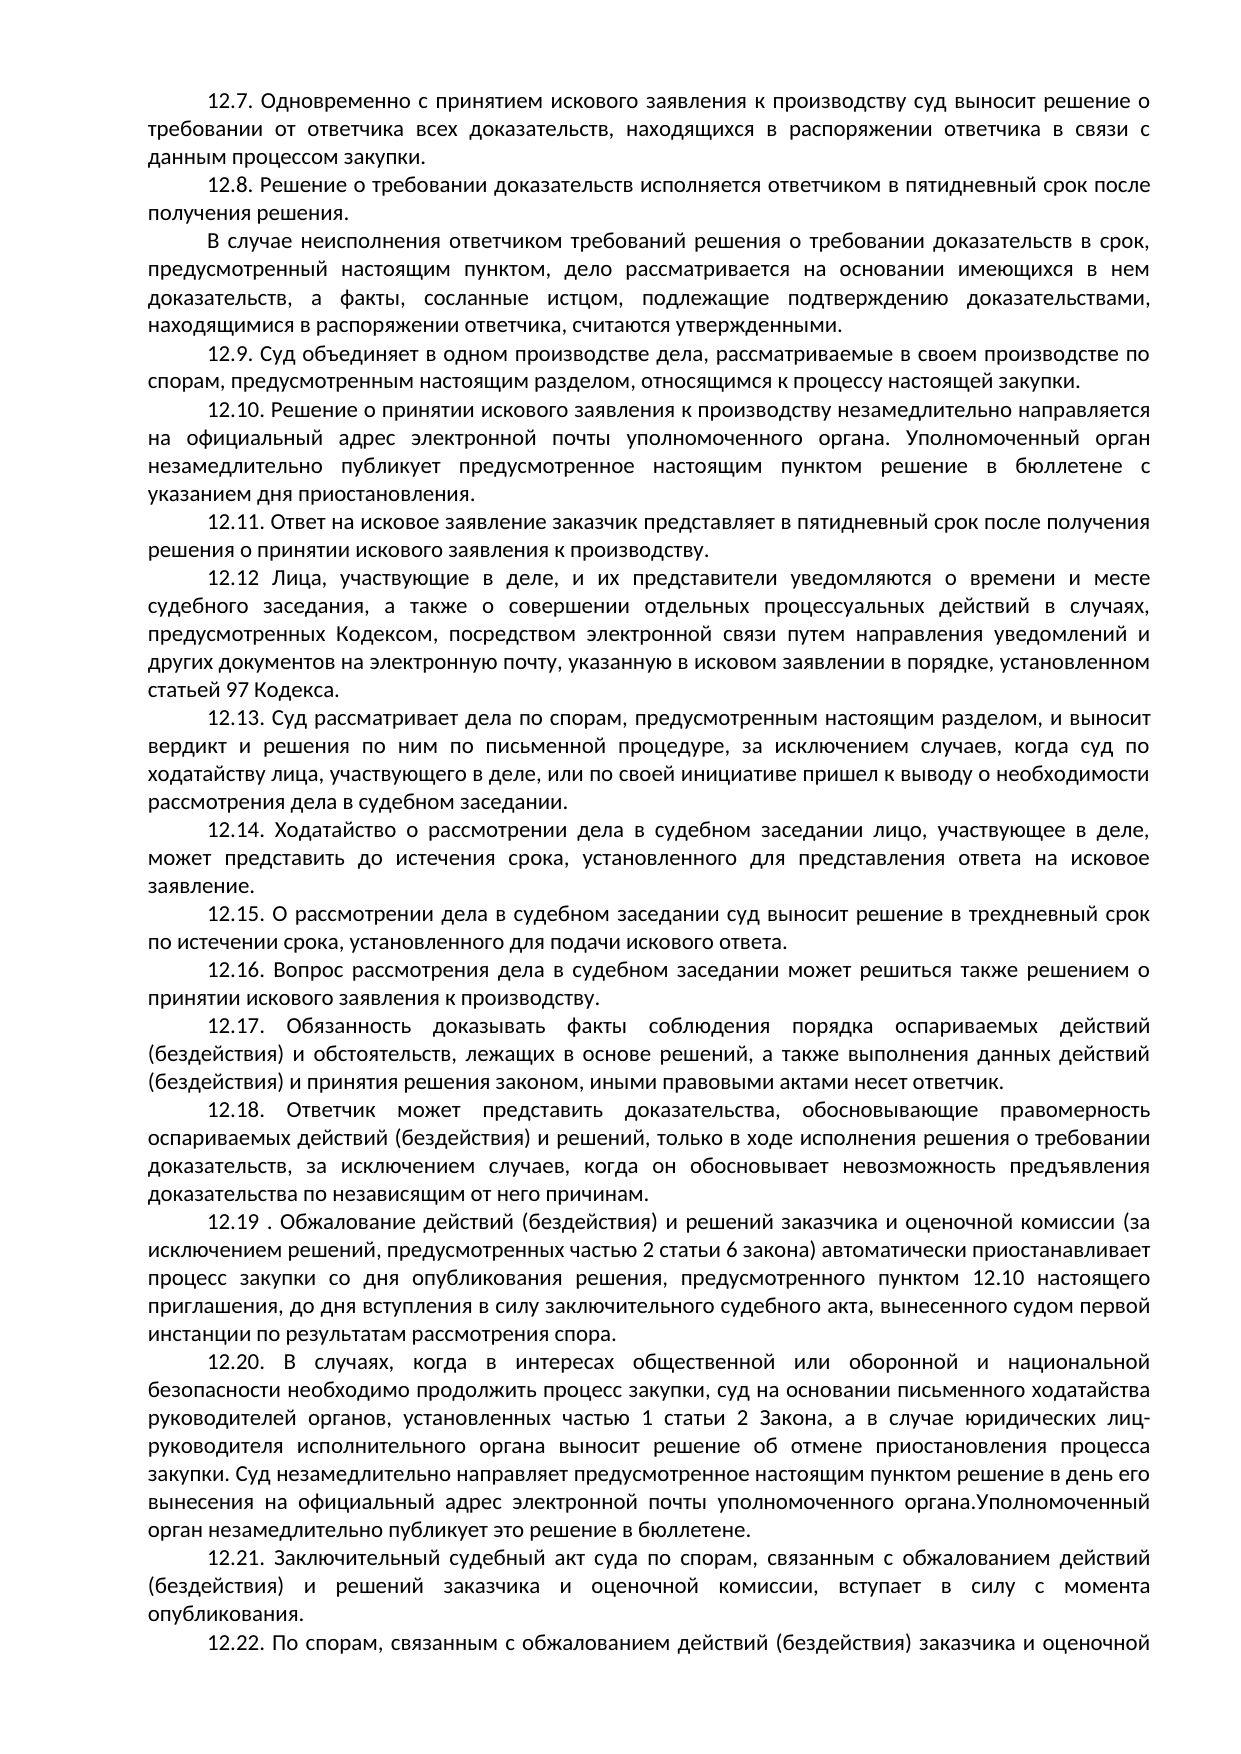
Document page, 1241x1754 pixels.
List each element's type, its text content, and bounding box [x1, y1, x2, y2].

text 12.7. Одновременно с принятием искового заявления к производству суд выносит решение о требовании от ответчика всех доказательств, находящихся в распоряжении ответчика в связи с данным процессом закупки. [148, 86, 1152, 171]
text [148, 1628, 1152, 1656]
text 12.17. Обязанность доказывать факты соблюдения порядка оспариваемых действий (бездействия) и обстоятельств, лежащих в основе решений, а также выполнения данных действий (бездействия) и принятия решения законом, иными правовыми актами несет ответчик. [148, 1011, 1152, 1095]
text 12.20. В случаях, когда в интересах общественной или оборонной и национальной безопасности необходимо продолжить процесс закупки, суд на основании письменного ходатайства руководителей органов, установленных частью 1 статьи 2 Закона, а в случае юридических лиц-руководителя исполнительного органа выносит решение об отмене приостановления процесса закупки. Суд незамедлительно направляет предусмотренное настоящим пунктом решение в день его вынесения на официальный адрес электронной почты уполномоченного органа.Уполномоченный орган незамедлительно публикует это решение в бюллетене. [148, 1347, 1152, 1543]
text 12.16. Вопрос рассмотрения дела в судебном заседании может решиться также решением о принятии искового заявления к производству. [148, 955, 1152, 1011]
text 12.10. Решение о принятии искового заявления к производству незамедлительно направляется на официальный адрес электронной почты уполномоченного органа. Уполномоченный орган незамедлительно публикует предусмотренное настоящим пунктом решение в бюллетене с указанием дня приостановления. [148, 395, 1152, 507]
text 12.8. Решение о требовании доказательств исполняется ответчиком в пятидневный срок после получения решения. [148, 171, 1152, 227]
text В случае неисполнения ответчиком требований решения о требовании доказательств в срок, предусмотренный настоящим пунктом, дело рассматривается на основании имеющихся в нем доказательств, а факты, сосланные истцом, подлежащие подтверждению доказательствами, находящимися в распоряжении ответчика, считаются утвержденными. [148, 227, 1152, 339]
text 12.12 Лица, участвующие в деле, и их представители уведомляются о времени и месте судебного заседания, а также о совершении отдельных процессуальных действий в случаях, предусмотренных Кодексом, посредством электронной связи путем направления уведомлений и других документов на электронную почту, указанную в исковом заявлении в порядке, установленном статьей 97 Кодекса. [148, 563, 1152, 703]
text 12.14. Ходатайство о рассмотрении дела в судебном заседании лицо, участвующее в деле, может представить до истечения срока, установленного для представления ответа на исковое заявление. [148, 815, 1152, 899]
text 12.11. Ответ на исковое заявление заказчик представляет в пятидневный срок после получения решения о принятии искового заявления к производству. [148, 507, 1152, 563]
text 12.15. О рассмотрении дела в судебном заседании суд выносит решение в трехдневный срок по истечении срока, установленного для подачи искового ответа. [148, 899, 1152, 955]
text 12.19 . Обжалование действий (бездействия) и решений заказчика и оценочной комиссии (за исключением решений, предусмотренных частью 2 статьи 6 закона) автоматически приостанавливает процесс закупки со дня опубликования решения, предусмотренного пунктом 12.10 настоящего приглашения, до дня вступления в силу заключительного судебного акта, вынесенного судом первой инстанции по результатам рассмотрения спора. [148, 1207, 1152, 1347]
text 12.18. Ответчик может представить доказательства, обосновывающие правомерность оспариваемых действий (бездействия) и решений, только в ходе исполнения решения о требовании доказательств, за исключением случаев, когда он обосновывает невозможность предъявления доказательства по независящим от него причинам. [148, 1095, 1152, 1207]
text 12.13. Суд рассматривает дела по спорам, предусмотренным настоящим разделом, и выносит вердикт и решения по ним по письменной процедуре, за исключением случаев, когда суд по ходатайству лица, участвующего в деле, или по своей инициативе пришел к выводу о необходимости рассмотрения дела в судебном заседании. [148, 703, 1152, 815]
text 12.9. Суд объединяет в одном производстве дела, рассматриваемые в своем производстве по спорам, предусмотренным настоящим разделом, относящимся к процессу настоящей закупки. [148, 339, 1152, 395]
text 12.21. Заключительный судебный акт суда по спорам, связанным с обжалованием действий (бездействия) и решений заказчика и оценочной комиссии, вступает в силу с момента опубликования. [148, 1543, 1152, 1628]
